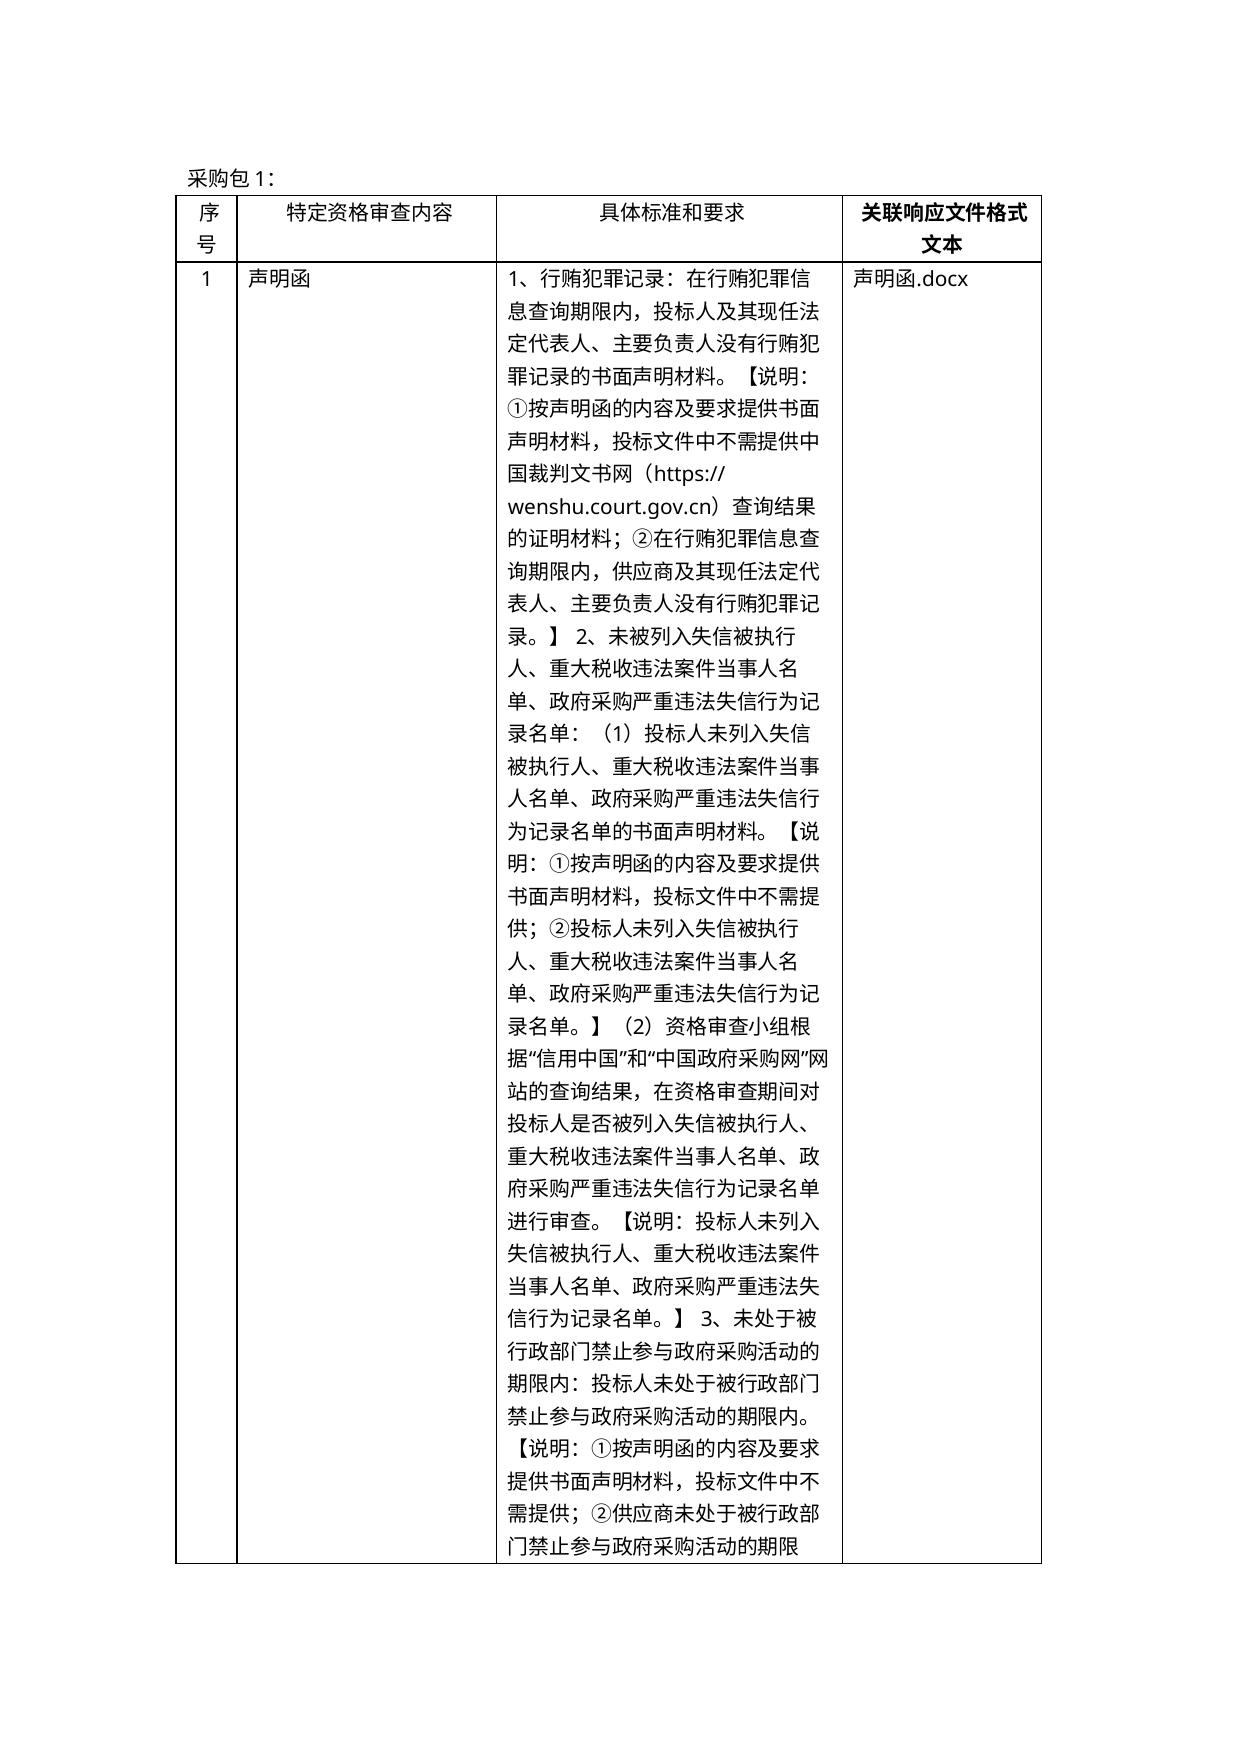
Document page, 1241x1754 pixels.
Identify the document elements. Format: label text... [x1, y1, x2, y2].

table_cell 1 [177, 263, 236, 1563]
table_cell 声明函 [238, 263, 496, 1563]
table_cell 声明函.docx [843, 263, 1041, 1563]
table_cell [497, 263, 842, 1563]
table_header 序号 [177, 196, 236, 261]
table_header 特定资格审查内容 [238, 196, 496, 261]
text 采购包1： [187, 162, 1053, 194]
table_header 关联响应文件格式文本 [843, 196, 1041, 261]
table_header 具体标准和要求 [497, 196, 842, 261]
